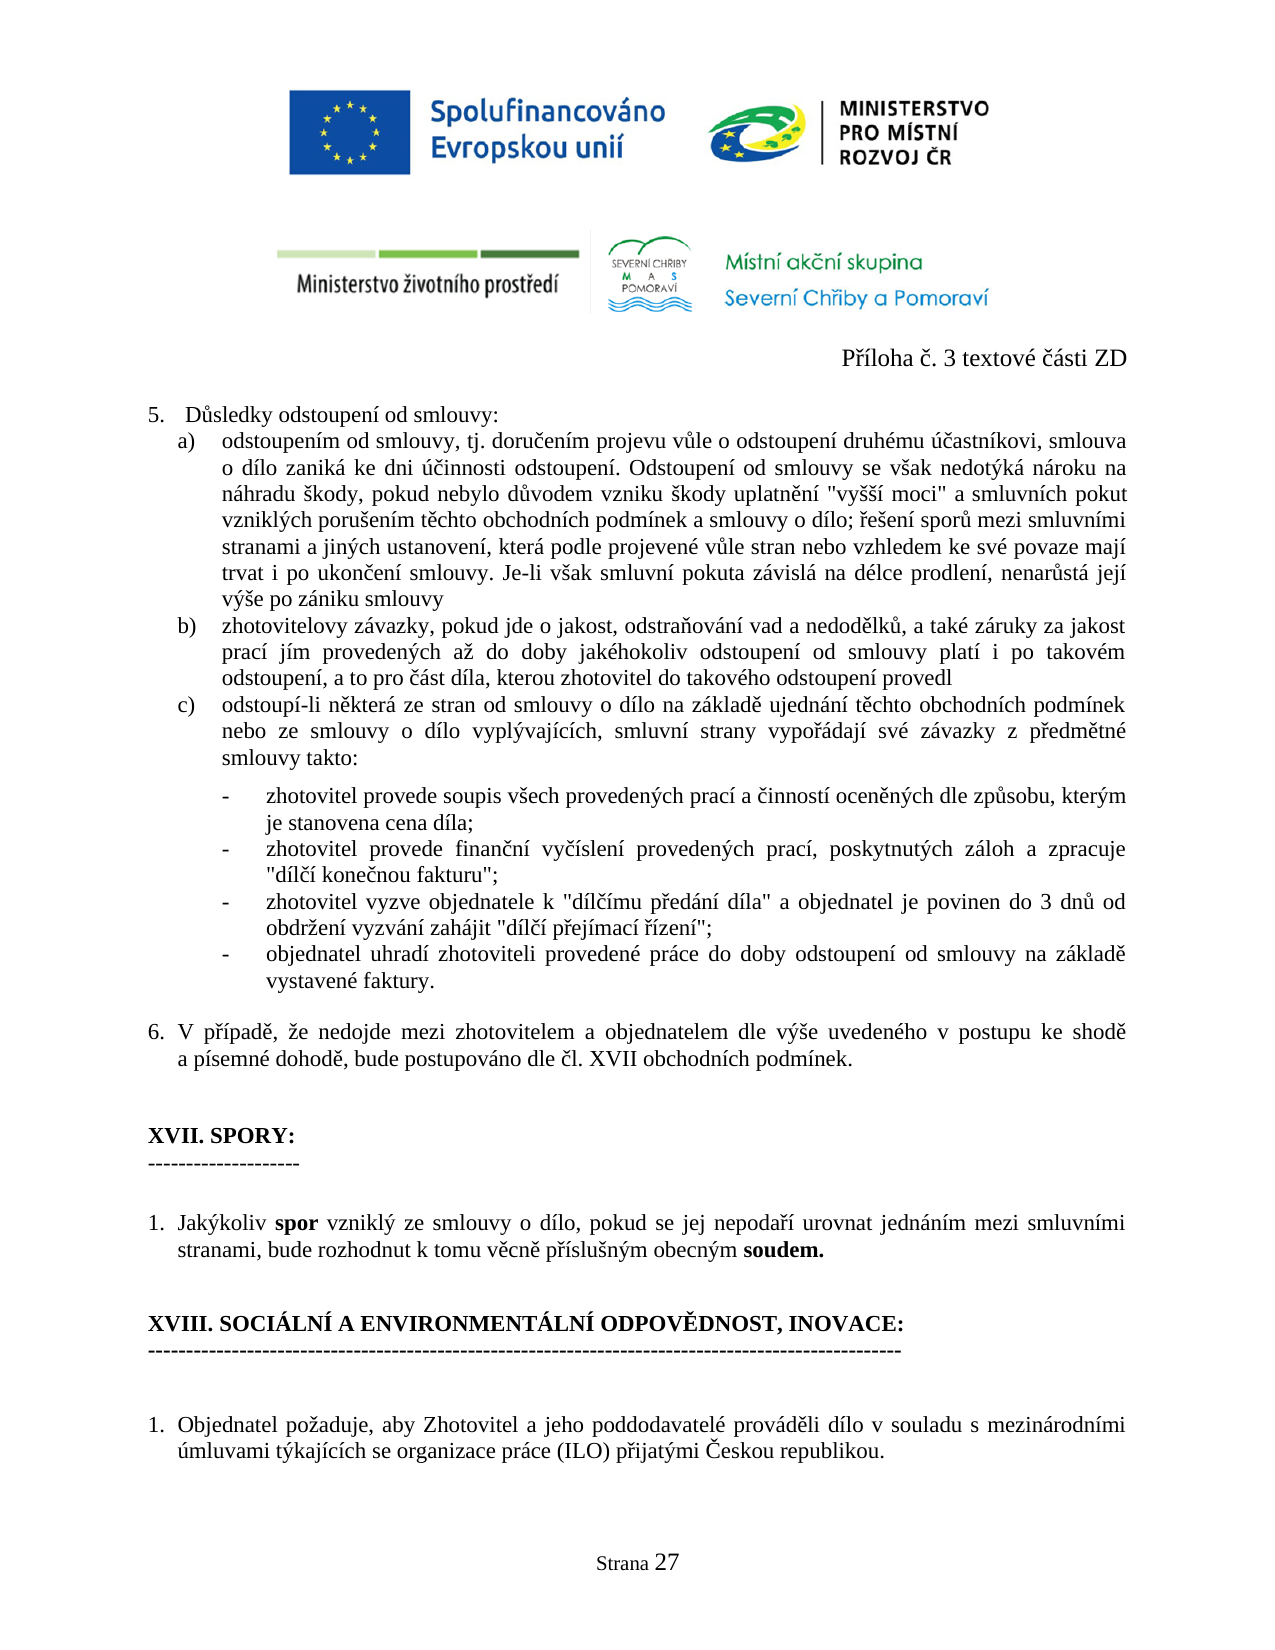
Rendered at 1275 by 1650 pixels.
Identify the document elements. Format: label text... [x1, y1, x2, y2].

subtitle XVIII. Sociální a environmentální odpovědnost, inovace: [148, 1310, 1127, 1337]
list odstoupením od smlouvy, tj. doručením projevu vůle o odstoupení druhému účastníkovi, smlouva o dílo zaniká ke dni účinnosti odstoupení. Odstoupení od smlouvy se však nedotýká nároku na náhradu škody, pokud nebylo důvodem vzniku škody uplatnění "vyšší moci" a smluvních pokut vzniklých porušením těchto obchodních podmínek a smlouvy o dílo; řešení sporů mezi smluvními stranami a jiných ustanovení, která podle projevené vůle stran nebo vzhledem ke své povaze mají trvat i po ukončení smlouvy. Je-li však smluvní pokuta závislá na délce prodlení, nenarůstá její výše po zániku smlouvy [177, 427, 1127, 612]
list Jakýkoliv spor vzniklý ze smlouvy o dílo, pokud se jej nepodaří urovnat jednáním mezi smluvními stranami, bude rozhodnut k tomu věcně příslušným obecným soudem. [148, 1209, 1127, 1262]
text - objednatel uhradí zhotoviteli provedené práce do doby odstoupení od smlouvy na základě vystavené faktury. [222, 941, 1127, 993]
text - zhotovitel vyzve objednatele k "dílčímu předání díla" a objednatel je povinen do 3 dnů od obdržení vyzvání zahájit "dílčí přejímací řízení"; [222, 888, 1127, 941]
list V případě, že nedojde mezi zhotovitelem a objednatelem dle výše uvedeného v postupu ke shodě a písemné dohodě, bude postupováno dle čl. XVII obchodních podmínek. [148, 1018, 1127, 1071]
text - zhotovitel provede soupis všech provedených prací a činností oceněných dle způsobu, kterým je stanovena cena díla; [222, 782, 1127, 835]
text - zhotovitel provede finanční vyčíslení provedených prací, poskytnutých záloh a zpracuje "dílčí konečnou fakturu"; [222, 835, 1127, 888]
list Důsledky odstoupení od smlouvy: [148, 401, 1127, 427]
text -------------------- [148, 1149, 1127, 1175]
picture [261, 73, 1014, 315]
subtitle Objednatel požaduje, aby Zhotovitel a jeho poddodavatelé prováděli dílo v souladu s mezinárodními úmluvami týkajících se organizace práce (ILO) přijatými Českou republikou. [148, 1411, 1127, 1463]
subtitle XVII. SPORY: [148, 1122, 1127, 1149]
list zhotovitelovy závazky, pokud jde o jakost, odstraňování vad a nedodělků, a také záruky za jakost prací jím provedených až do doby jakéhokoliv odstoupení od smlouvy platí i po takovém odstoupení, a to pro část díla, kterou zhotovitel do takového odstoupení provedl [177, 612, 1127, 691]
list odstoupí-li některá ze stran od smlouvy o dílo na základě ujednání těchto obchodních podmínek nebo ze smlouvy o dílo vyplývajících, smluvní strany vypořádají své závazky z předmětné smlouvy takto: [177, 691, 1127, 770]
subtitle --------------------------------------------------------------------------------------------------- [148, 1337, 1127, 1363]
